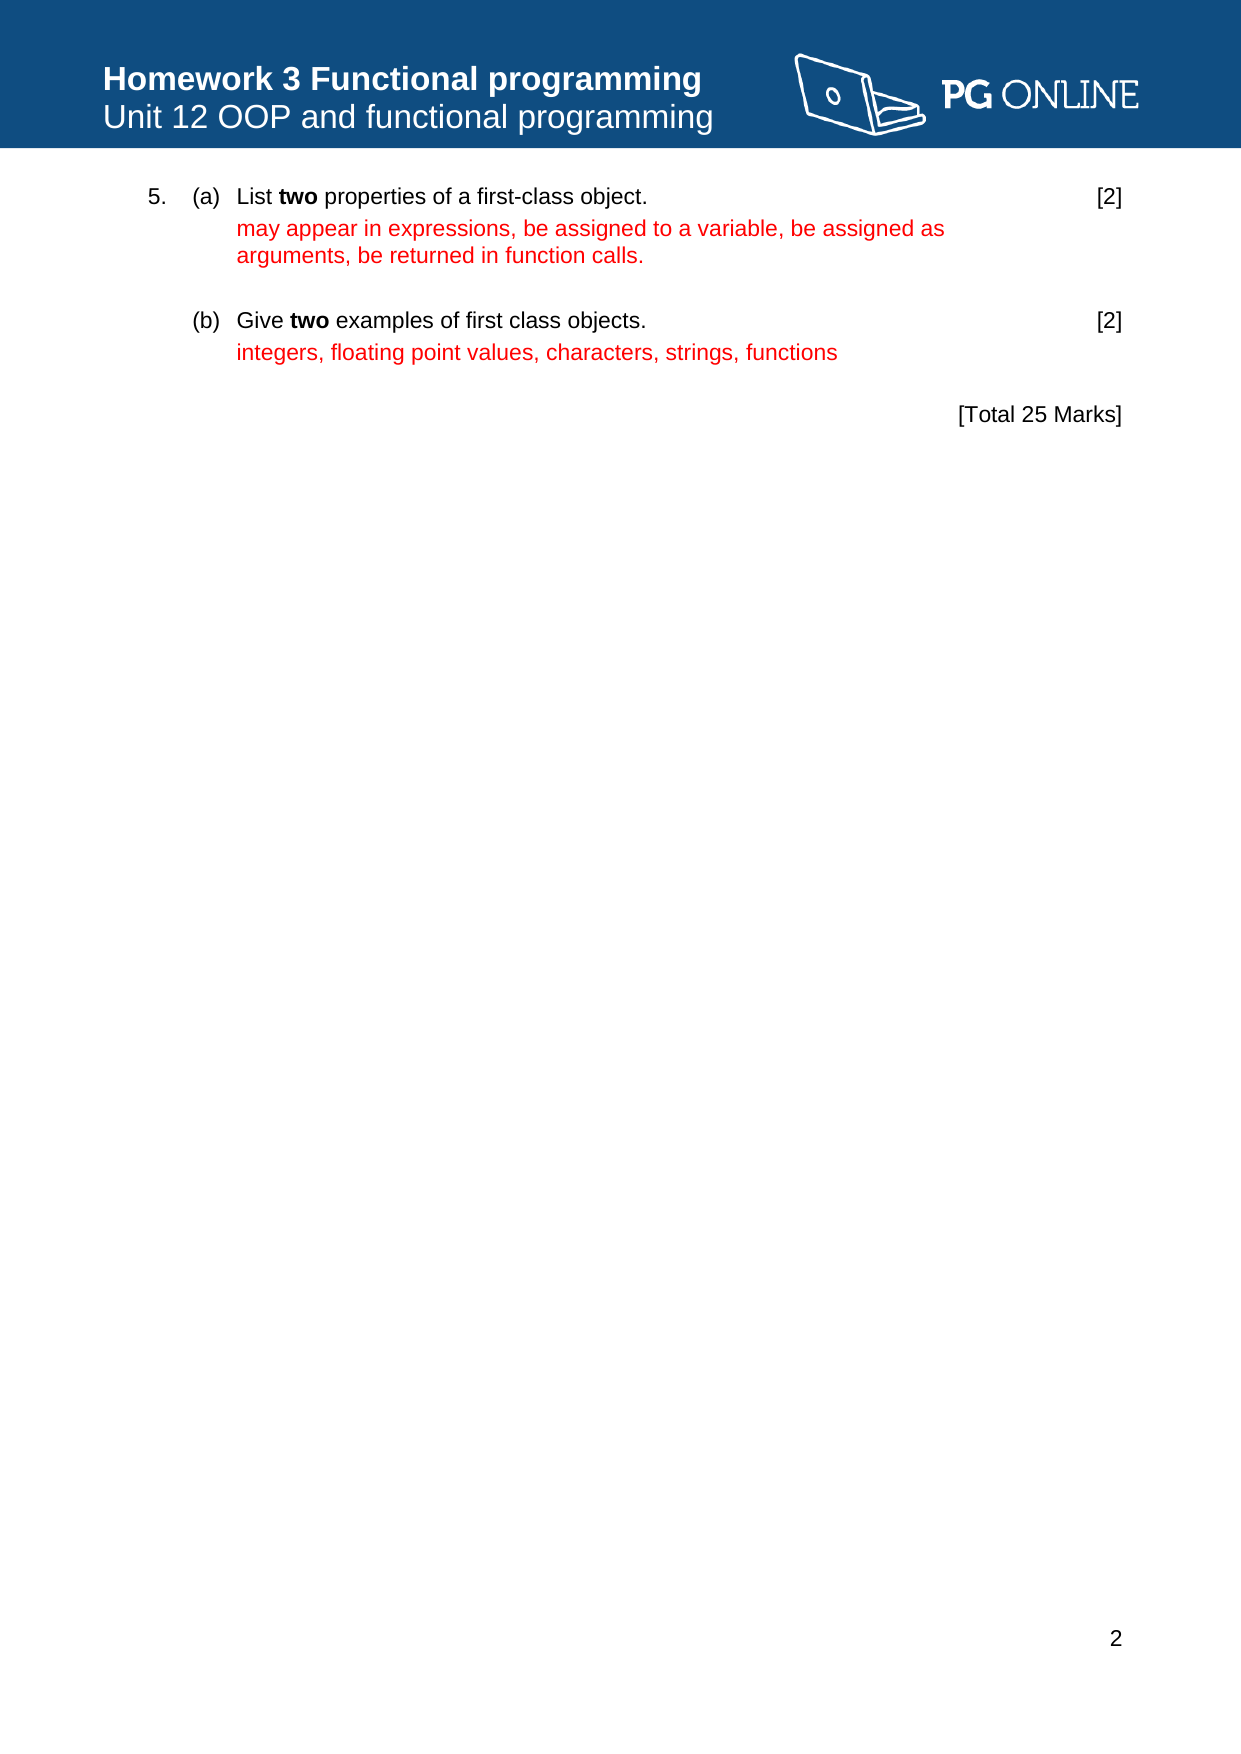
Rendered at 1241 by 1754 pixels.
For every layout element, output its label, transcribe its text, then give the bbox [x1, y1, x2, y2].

text (b) Give two examples of first class objects. [2] [148, 307, 1122, 333]
text may appear in expressions, be assigned to a variable, be assigned as arguments, be returned in function calls. [148, 215, 1122, 268]
picture [794, 53, 1139, 136]
text integers, floating point values, characters, strings, functions [148, 339, 1122, 366]
text [Total 25 Marks] [148, 401, 1122, 427]
text 5. (a) List two properties of a first-class object. [2] [148, 183, 1122, 209]
